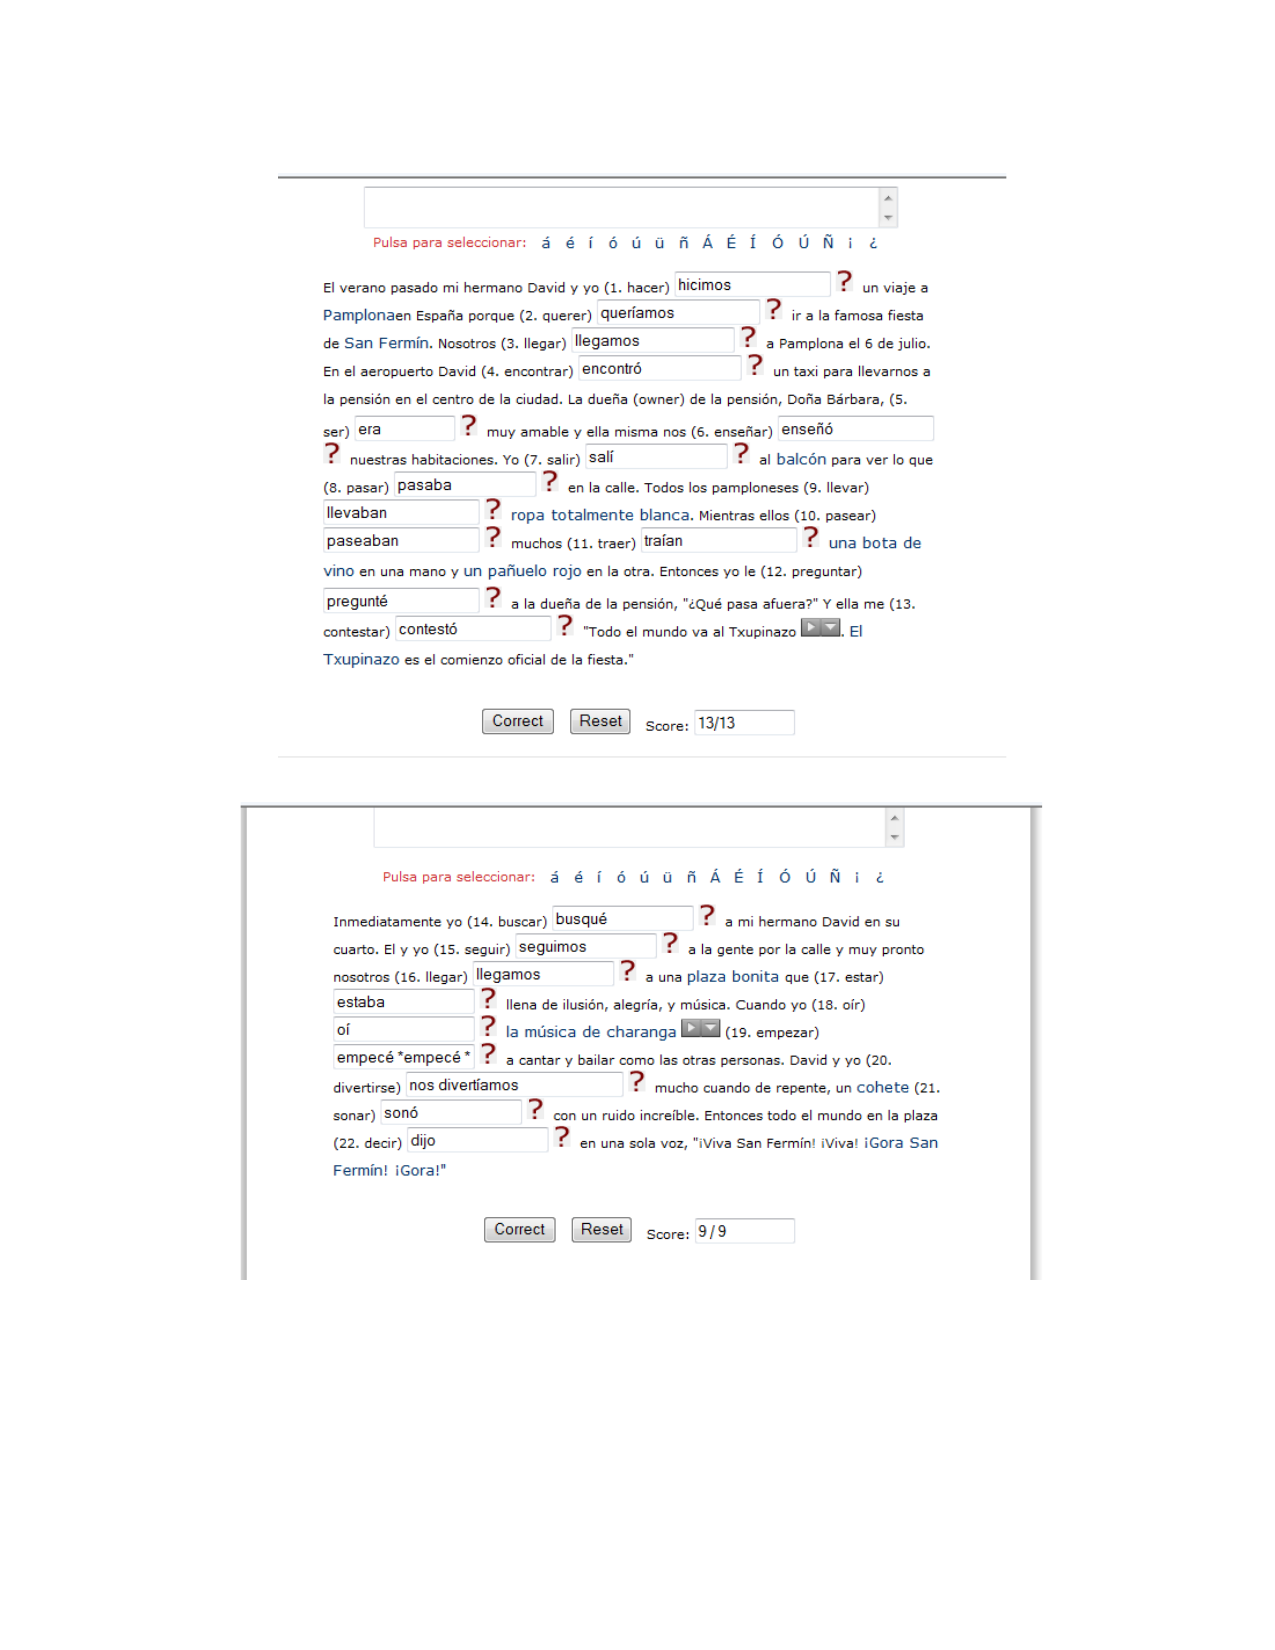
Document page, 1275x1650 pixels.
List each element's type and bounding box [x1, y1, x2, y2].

picture [278, 173, 1007, 758]
picture [240, 802, 1043, 1280]
